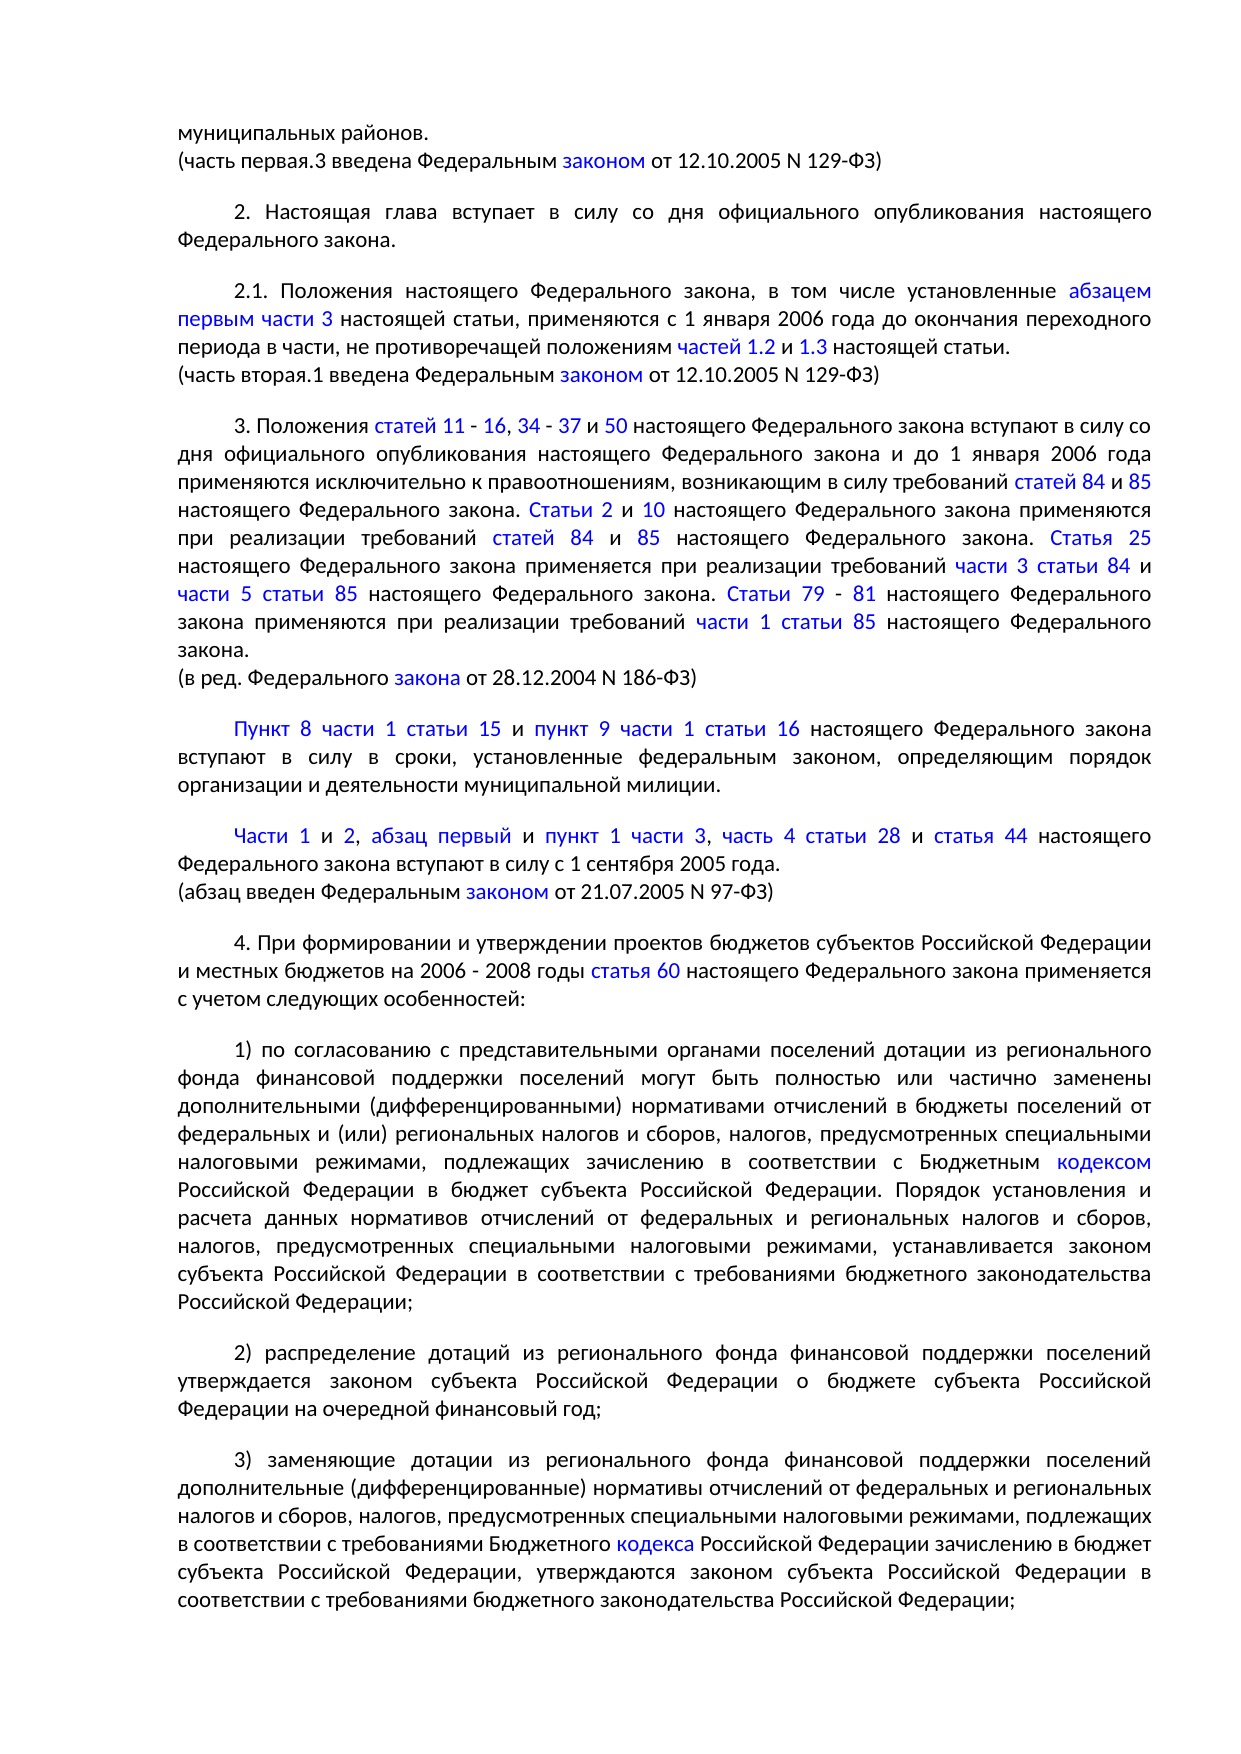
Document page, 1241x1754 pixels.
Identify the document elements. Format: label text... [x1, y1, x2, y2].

text 2.1. Положения настоящего Федерального закона, в том числе установленные абзацем первым части 3 настоящей статьи, применяются с 1 января 2006 года до окончания переходного периода в части, не противоречащей положениям частей 1.2 и 1.3 настоящей статьи. [177, 276, 1152, 360]
text (часть вторая.1 введена Федеральным законом от 12.10.2005 N 129-ФЗ) [177, 360, 1152, 388]
text Части 1 и 2, абзац первый и пункт 1 части 3, часть 4 статьи 28 и статья 44 настоящего Федерального закона вступают в силу с 1 сентября 2005 года. [177, 821, 1152, 877]
text 2) распределение дотаций из регионального фонда финансовой поддержки поселений утверждается законом субъекта Российской Федерации о бюджете субъекта Российской Федерации на очередной финансовый год; [177, 1338, 1152, 1422]
text (в ред. Федерального закона от 28.12.2004 N 186-ФЗ) [177, 663, 1152, 691]
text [177, 118, 1152, 146]
text (часть первая.3 введена Федеральным законом от 12.10.2005 N 129-ФЗ) [177, 146, 1152, 174]
text 3. Положения статей 11 - 16, 34 - 37 и 50 настоящего Федерального закона вступают в силу со дня официального опубликования настоящего Федерального закона и до 1 января 2006 года применяются исключительно к правоотношениям, возникающим в силу требований статей 84 и 85 настоящего Федерального закона. Статьи 2 и 10 настоящего Федерального закона применяются при реализации требований статей 84 и 85 настоящего Федерального закона. Статья 25 настоящего Федерального закона применяется при реализации требований части 3 статьи 84 и части 5 статьи 85 настоящего Федерального закона. Статьи 79 - 81 настоящего Федерального закона применяются при реализации требований части 1 статьи 85 настоящего Федерального закона. [177, 411, 1152, 663]
text 4. При формировании и утверждении проектов бюджетов субъектов Российской Федерации и местных бюджетов на 2006 - 2008 годы статья 60 настоящего Федерального закона применяется с учетом следующих особенностей: [177, 928, 1152, 1012]
text 1) по согласованию с представительными органами поселений дотации из регионального фонда финансовой поддержки поселений могут быть полностью или частично заменены дополнительными (дифференцированными) нормативами отчислений в бюджеты поселений от федеральных и (или) региональных налогов и сборов, налогов, предусмотренных специальными налоговыми режимами, подлежащих зачислению в соответствии с Бюджетным кодексом Российской Федерации в бюджет субъекта Российской Федерации. Порядок установления и расчета данных нормативов отчислений от федеральных и региональных налогов и сборов, налогов, предусмотренных специальными налоговыми режимами, устанавливается законом субъекта Российской Федерации в соответствии с требованиями бюджетного законодательства Российской Федерации; [177, 1035, 1152, 1315]
text 3) заменяющие дотации из регионального фонда финансовой поддержки поселений дополнительные (дифференцированные) нормативы отчислений от федеральных и региональных налогов и сборов, налогов, предусмотренных специальными налоговыми режимами, подлежащих в соответствии с требованиями Бюджетного кодекса Российской Федерации зачислению в бюджет субъекта Российской Федерации, утверждаются законом субъекта Российской Федерации в соответствии с требованиями бюджетного законодательства Российской Федерации; [177, 1445, 1152, 1613]
text 2. Настоящая глава вступает в силу со дня официального опубликования настоящего Федерального закона. [177, 197, 1152, 253]
text Пункт 8 части 1 статьи 15 и пункт 9 части 1 статьи 16 настоящего Федерального закона вступают в силу в сроки, установленные федеральным законом, определяющим порядок организации и деятельности муниципальной милиции. [177, 714, 1152, 798]
text (абзац введен Федеральным законом от 21.07.2005 N 97-ФЗ) [177, 877, 1152, 905]
